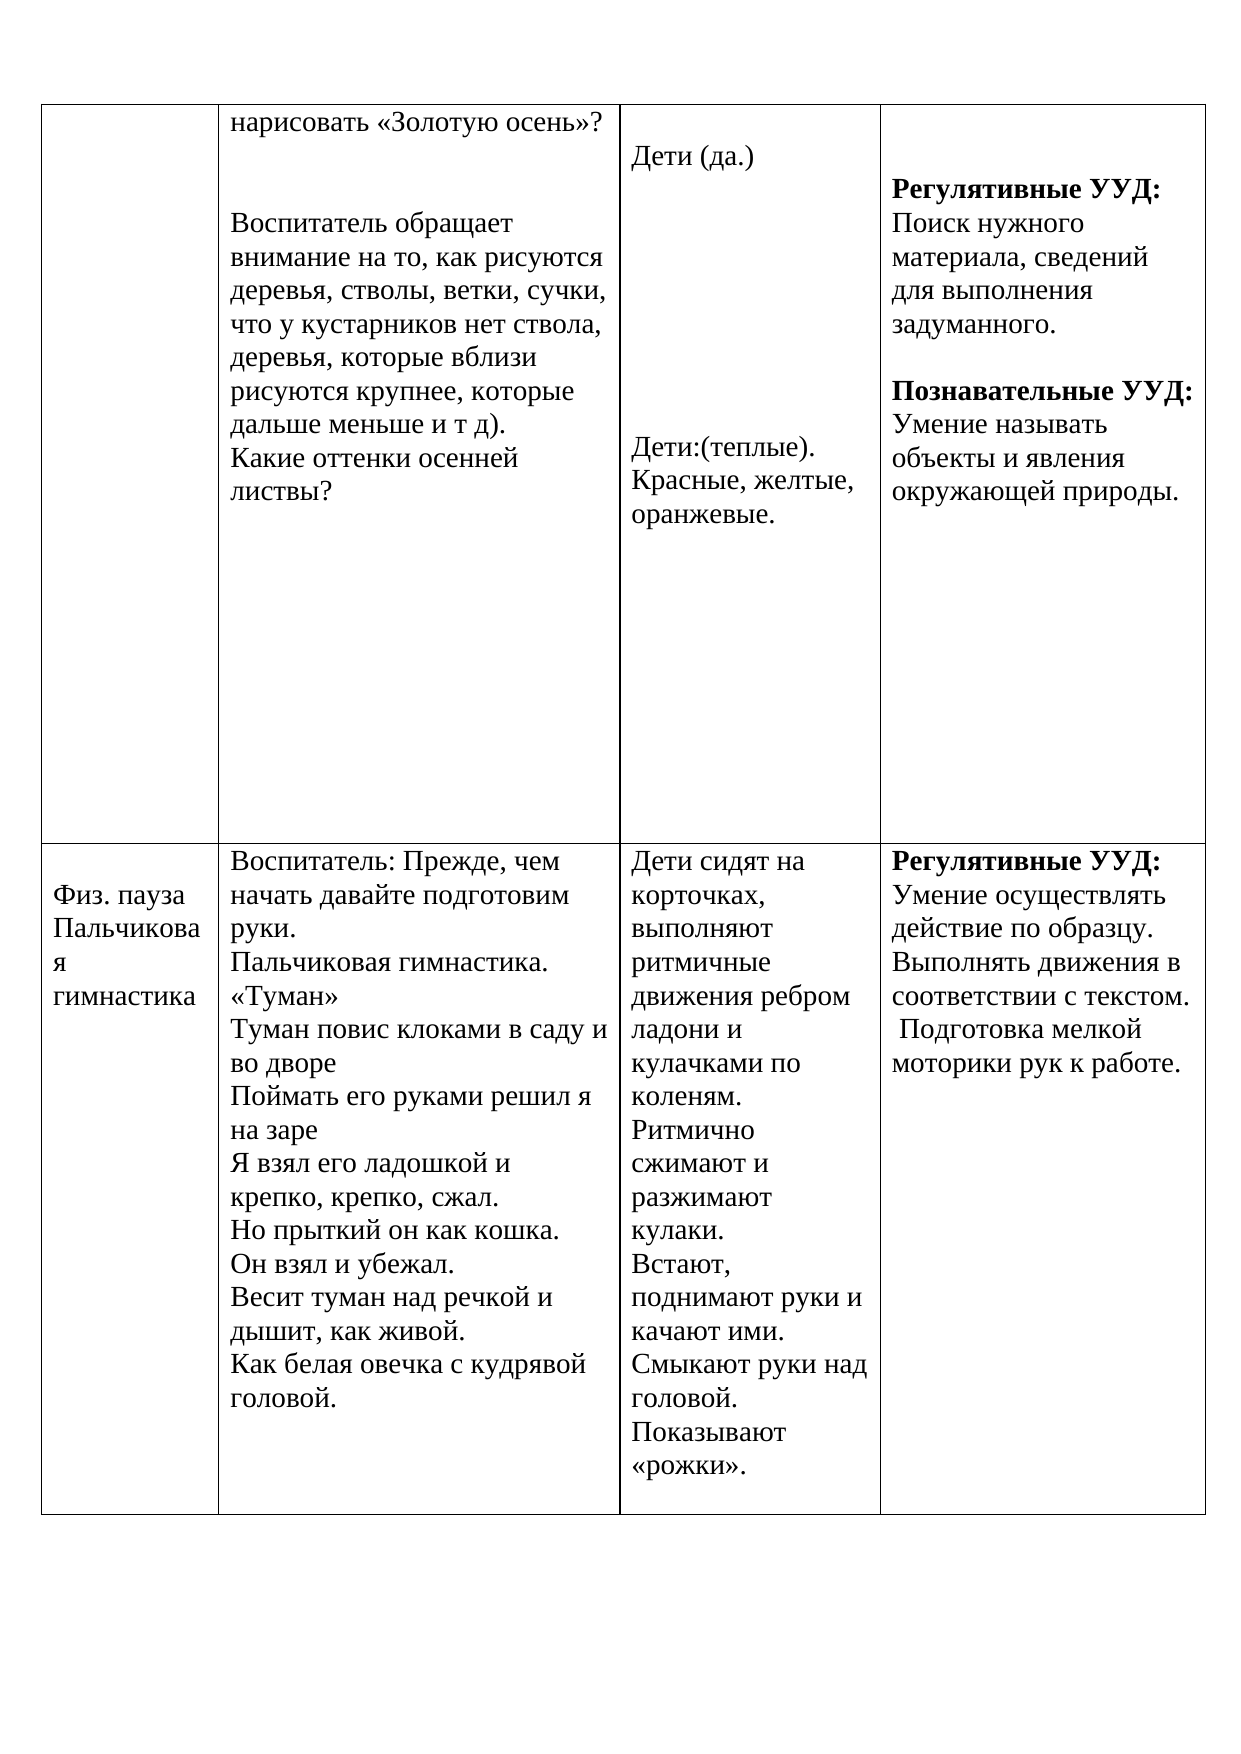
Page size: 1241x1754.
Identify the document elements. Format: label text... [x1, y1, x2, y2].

table_cell Регулятивные УУД: Умение осуществлять действие по образцу. Выполнять движения в соответствии с текстом. Подготовка мелкой моторики рук к работе. [881, 844, 1205, 1514]
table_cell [621, 105, 880, 842]
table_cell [881, 105, 1205, 842]
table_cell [42, 105, 218, 842]
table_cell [219, 105, 619, 842]
table_cell Физ. пауза Пальчиковая гимнастика [42, 844, 218, 1514]
table_cell Воспитатель: Прежде, чем начать давайте подготовим руки. Пальчиковая гимнастика. «Туман» Туман повис клоками в саду и во дворе Поймать его руками решил я на заре Я взял его ладошкой и крепко, крепко, сжал. Но прыткий он как кошка. Он взял и убежал. Весит туман над речкой и дышит, как живой. Как белая овечка с кудрявой головой. [219, 844, 619, 1514]
table_cell Дети сидят на корточках, выполняют ритмичные движения ребром ладони и кулачками по коленям. Ритмично сжимают и разжимают кулаки. Встают, поднимают руки и качают ими. Смыкают руки над головой. Показывают «рожки». [621, 844, 880, 1514]
